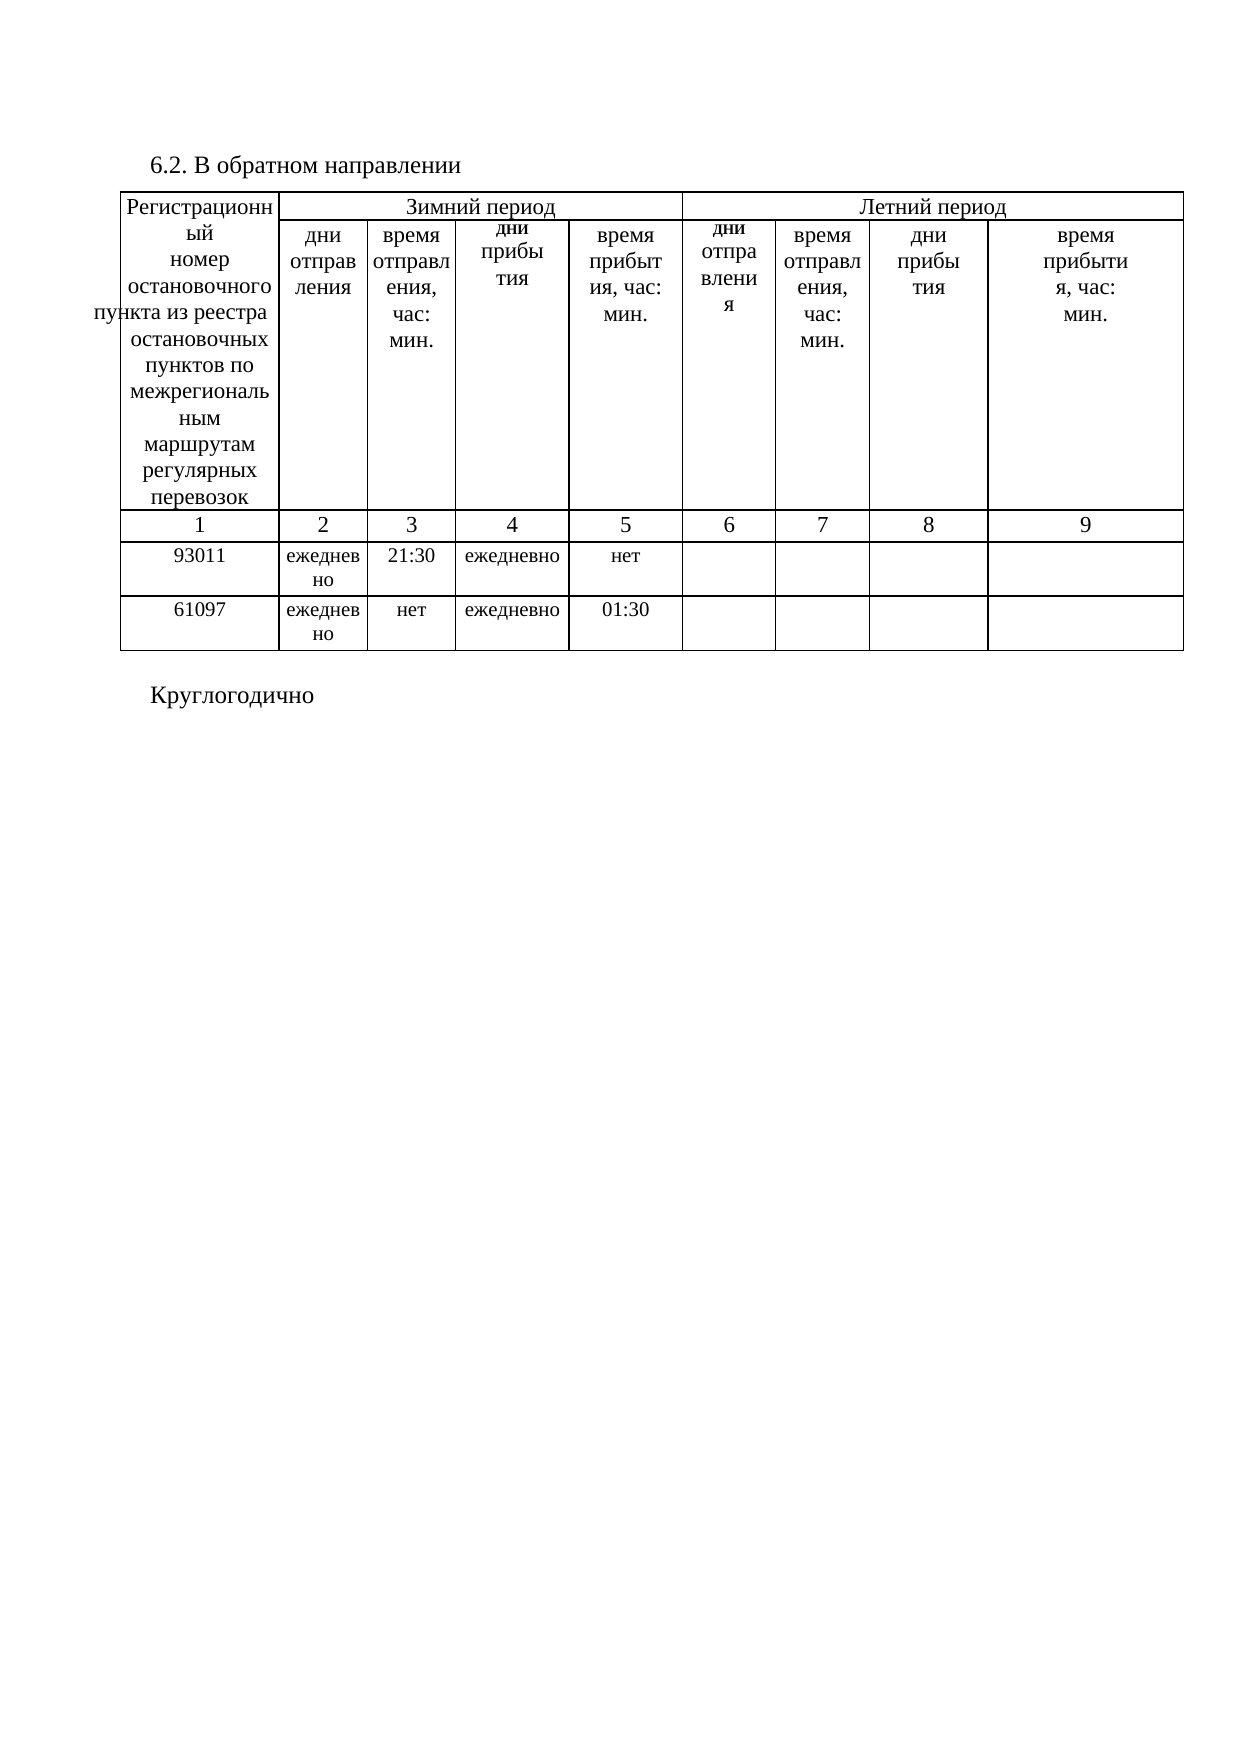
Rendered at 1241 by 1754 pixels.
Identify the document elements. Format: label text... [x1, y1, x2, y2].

table_cell 93011 [121, 543, 278, 595]
table_cell 3 [368, 511, 455, 541]
table_cell 2 [280, 511, 367, 541]
table_cell время прибыт ия, час: мин. [570, 221, 682, 509]
table_cell [989, 543, 1183, 595]
table_cell ежедневно [280, 597, 367, 650]
table_cell ДНИ прибы тия [456, 221, 568, 509]
table_cell время отправл ения, час: мин. [368, 221, 455, 509]
table_header Регистрационный номер остановочного пункта из реестра остановочных пунктов по межрегиональным маршрутам регулярных перевозок [121, 193, 278, 509]
table_cell нет [570, 543, 682, 595]
text 6.2. В обратном направлении [150, 150, 1090, 179]
table_cell дни прибы тия [870, 221, 987, 509]
table_cell ежедневно [456, 543, 568, 595]
table_cell [683, 597, 775, 650]
table_cell 5 [570, 511, 682, 541]
table_cell ежедневно [280, 543, 367, 595]
table_cell дни отправ ления [280, 221, 367, 509]
table_cell время прибыти я, час: мин. [989, 221, 1183, 509]
table_cell время отправл ения, час: мин. [776, 221, 869, 509]
table_cell 1 [121, 511, 278, 541]
table_cell 8 [870, 511, 987, 541]
table_cell нет [368, 597, 455, 650]
table_header Зимний период [280, 193, 682, 219]
table_cell 9 [989, 511, 1183, 541]
table_cell [870, 543, 987, 595]
table_cell ДНИ отпра влени я [683, 221, 775, 509]
text Круглогодично [150, 680, 1090, 709]
table_cell ежедневно [456, 597, 568, 650]
table_cell 6 [683, 511, 775, 541]
table_cell [776, 543, 869, 595]
table_cell 21:30 [368, 543, 455, 595]
table_cell 01:30 [570, 597, 682, 650]
table_cell [870, 597, 987, 650]
table_cell [776, 597, 869, 650]
table_cell 61097 [121, 597, 278, 650]
table_cell 4 [456, 511, 568, 541]
table_header Летний период [683, 193, 1183, 219]
table_cell [683, 543, 775, 595]
table_cell [989, 597, 1183, 650]
table_cell 7 [776, 511, 869, 541]
